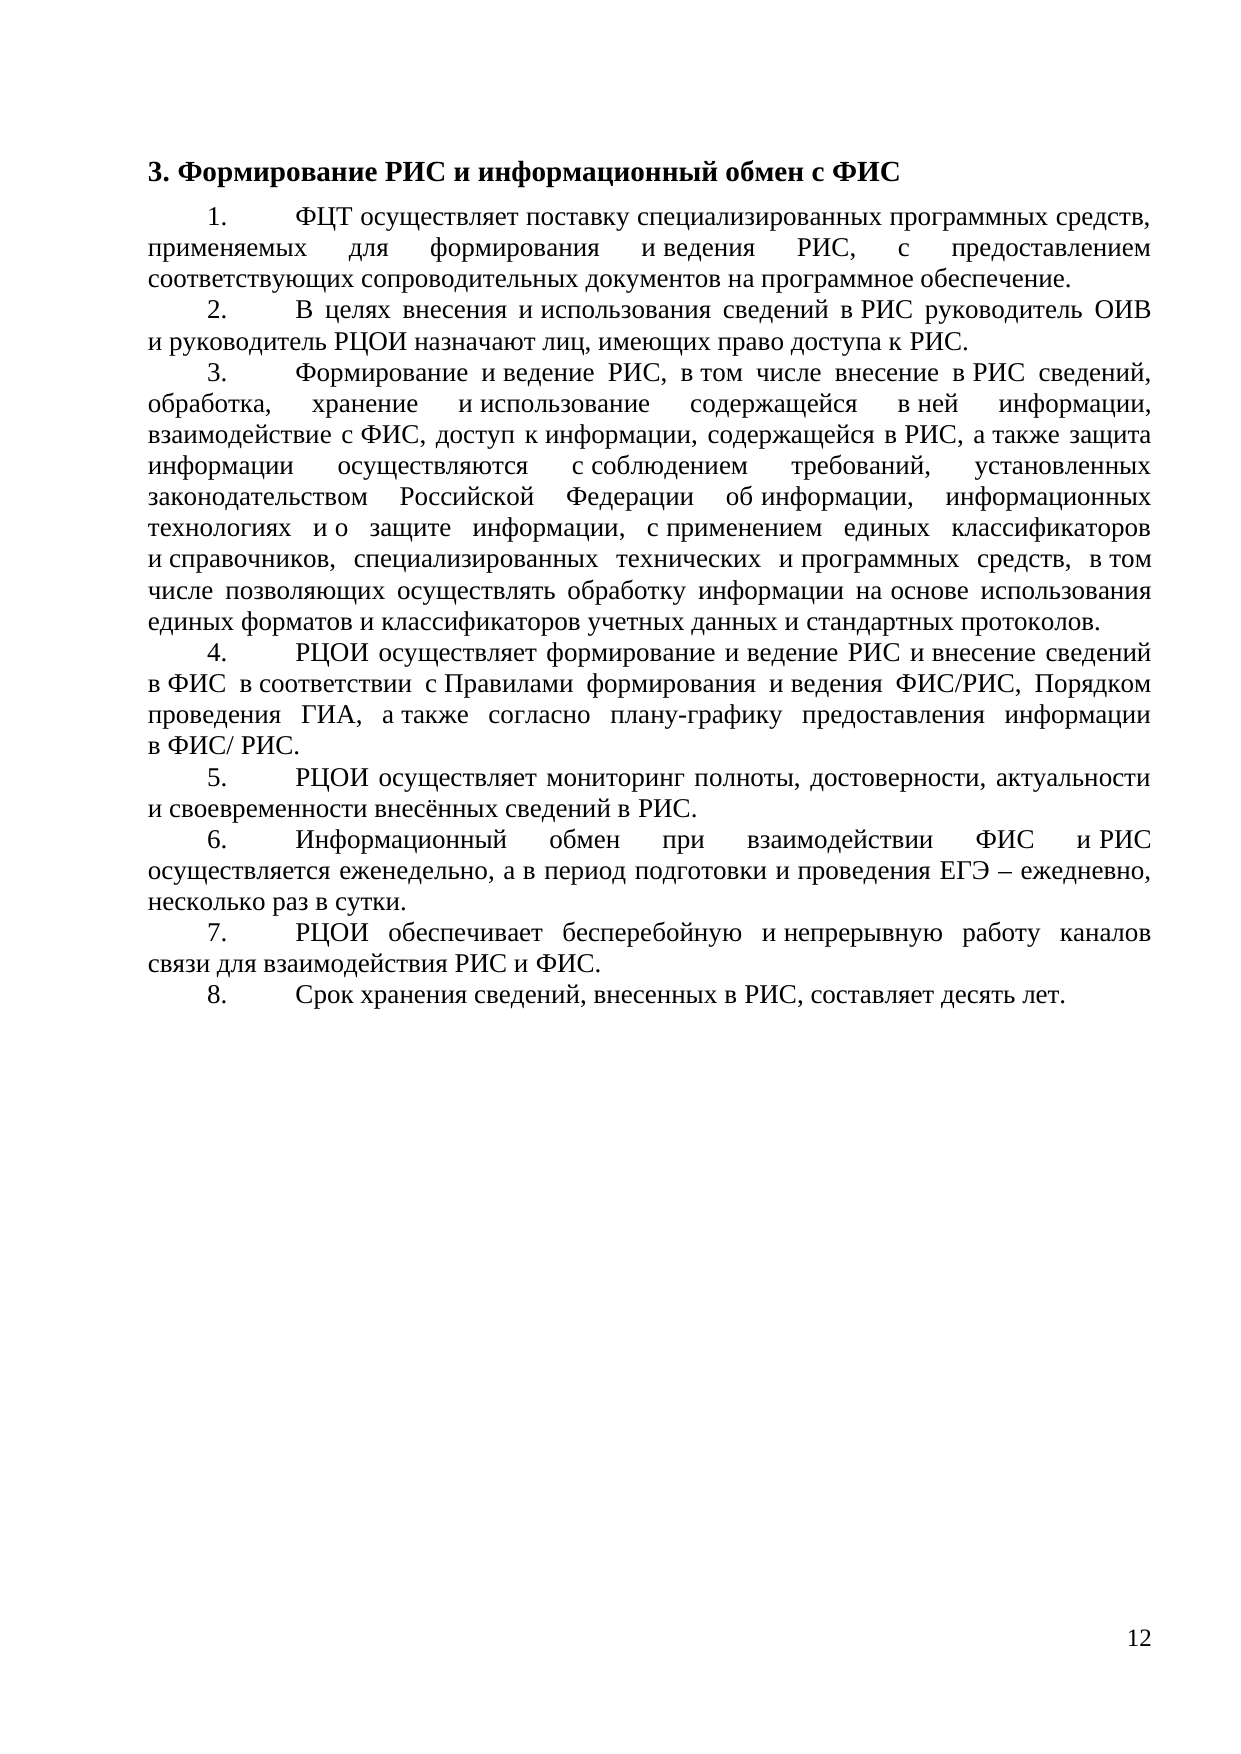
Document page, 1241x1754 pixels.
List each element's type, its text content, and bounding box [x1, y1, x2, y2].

list ФЦТ осуществляет поставку специализированных программных средств, применяемых для формирования и ведения РИС, с предоставлением соответствующих сопроводительных документов на программное обеспечение. [148, 200, 1152, 293]
list В целях внесения и использования сведений в РИС руководитель ОИВ и руководитель РЦОИ назначают лиц, имеющих право доступа к РИС. [148, 293, 1152, 356]
subtitle Формирование РИС и информационный обмен с ФИС [148, 154, 1152, 187]
list Формирование и ведение РИС, в том числе внесение в РИС сведений, обработка, хранение и использование содержащейся в ней информации, взаимодействие с ФИС, доступ к информации, содержащейся в РИС, а также защита информации осуществляются с соблюдением требований, установленных законодательством Российской Федерации об информации, информационных технологиях и о защите информации, с применением единых классификаторов и справочников, специализированных технических и программных средств, в том числе позволяющих осуществлять обработку информации на основе использования единых форматов и классификаторов учетных данных и стандартных протоколов. [148, 356, 1152, 636]
list Информационный обмен при взаимодействии ФИС и РИС осуществляется еженедельно, а в период подготовки и проведения ЕГЭ – ежедневно, несколько раз в сутки. [148, 823, 1152, 916]
list РЦОИ осуществляет формирование и ведение РИС и внесение сведений в ФИС в соответствии с Правилами формирования и ведения ФИС/РИС, Порядком проведения ГИА, а также согласно плану-графику предоставления информации в ФИС/ РИС. [148, 636, 1152, 761]
list РЦОИ осуществляет мониторинг полноты, достоверности, актуальности и своевременности внесённых сведений в РИС. [148, 761, 1152, 823]
list РЦОИ обеспечивает бесперебойную и непрерывную работу каналов связи для взаимодействия РИС и ФИС. [148, 916, 1152, 979]
list Срок хранения сведений, внесенных в РИС, составляет десять лет. [148, 979, 1152, 1010]
